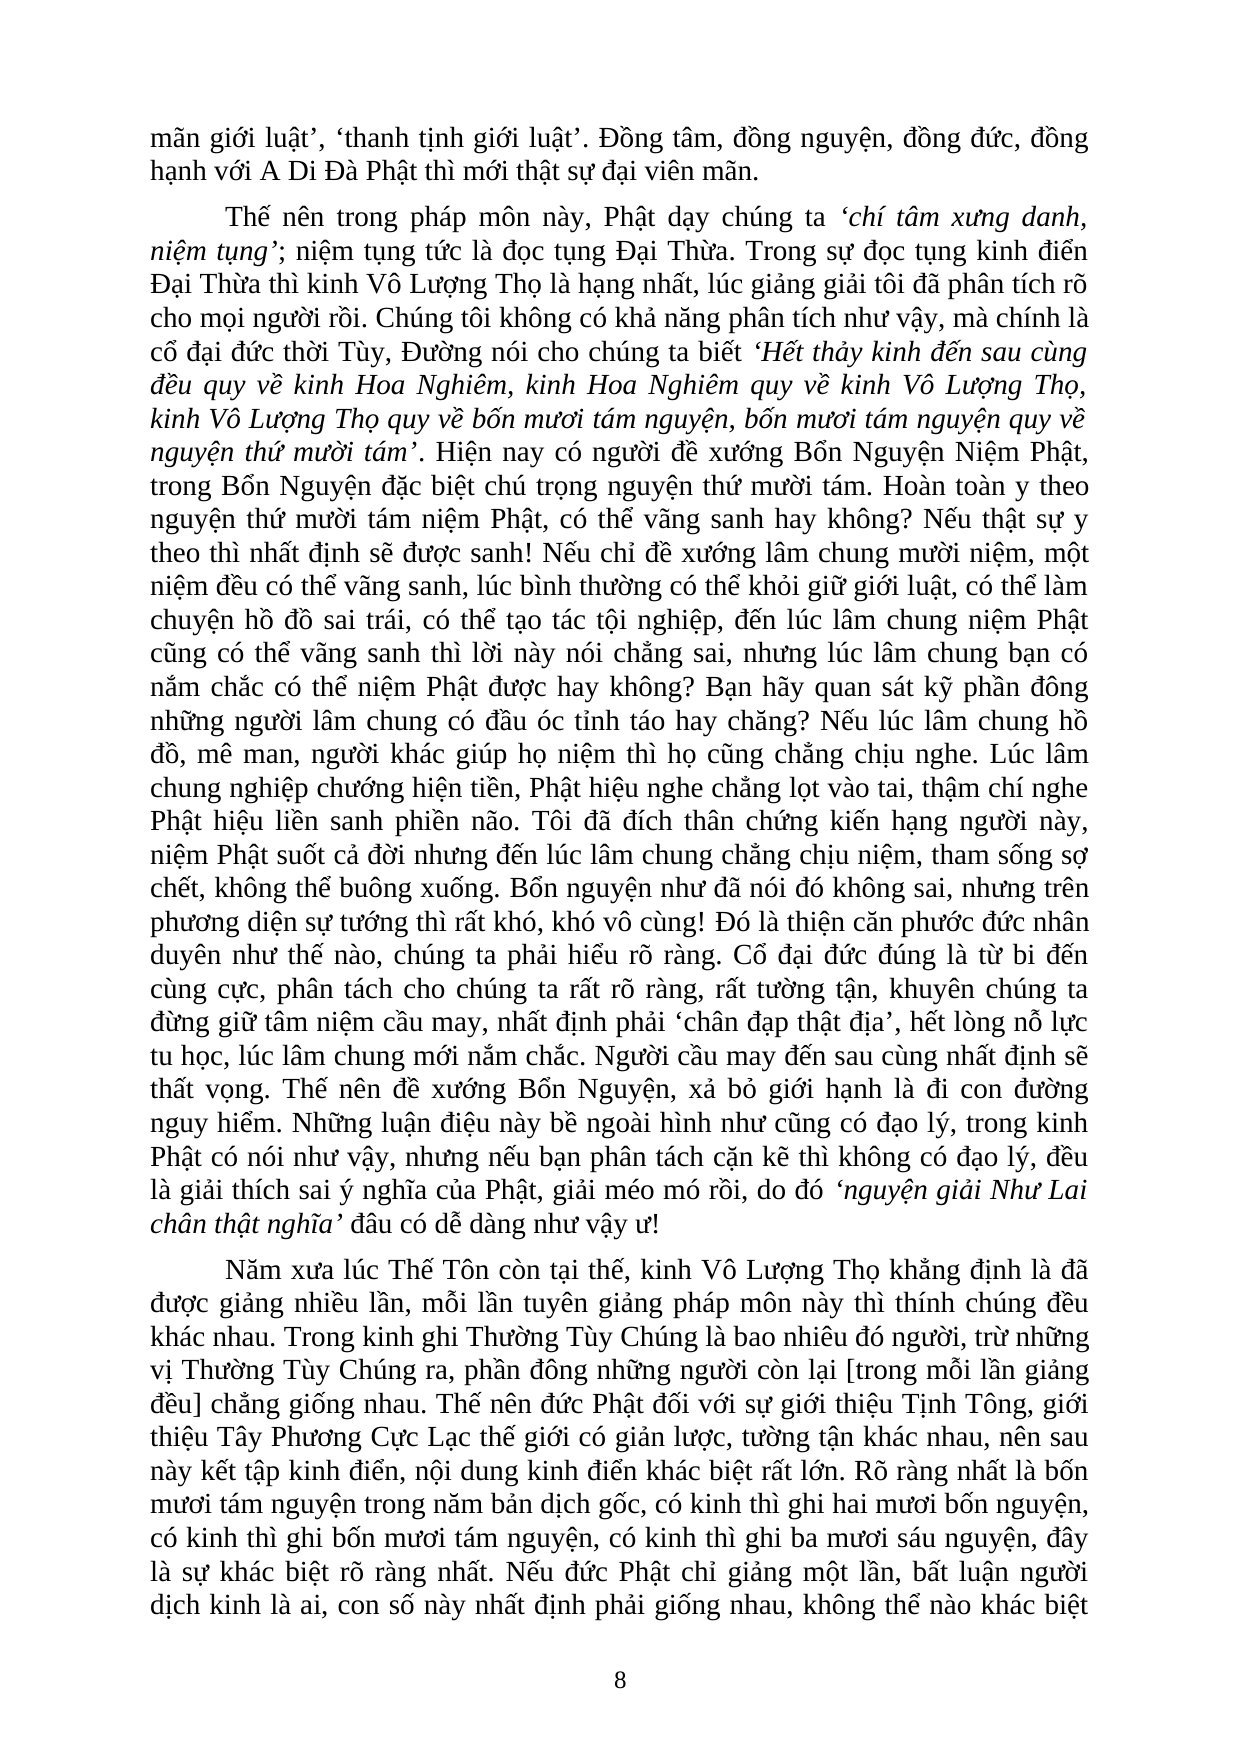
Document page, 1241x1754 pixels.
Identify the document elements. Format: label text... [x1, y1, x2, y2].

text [150, 120, 1090, 187]
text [150, 1252, 1090, 1621]
text Thế nên trong pháp môn này, Phật dạy chúng ta ‘chí tâm xưng danh, niệm tụng’; niệm tụng tức là đọc tụng Ðại Thừa. Trong sự đọc tụng kinh điển Ðại Thừa thì kinh Vô Lượng Thọ là hạng nhất, lúc giảng giải tôi đã phân tích rõ cho mọi người rồi. Chúng tôi không có khả năng phân tích như vậy, mà chính là cổ đại đức thời Tùy, Ðường nói cho chúng ta biết ‘Hết thảy kinh đến sau cùng đều quy về kinh Hoa Nghiêm, kinh Hoa Nghiêm quy về kinh Vô Lượng Thọ, kinh Vô Lượng Thọ quy về bốn mươi tám nguyện, bốn mươi tám nguyện quy về nguyện thứ mười tám’. Hiện nay có người đề xướng Bổn Nguyện Niệm Phật, trong Bổn Nguyện đặc biệt chú trọng nguyện thứ mười tám. Hoàn toàn y theo nguyện thứ mười tám niệm Phật, có thể vãng sanh hay không? Nếu thật sự y theo thì nhất định sẽ được sanh! Nếu chỉ đề xướng lâm chung mười niệm, một niệm đều có thể vãng sanh, lúc bình thường có thể khỏi giữ giới luật, có thể làm chuyện hồ đồ sai trái, có thể tạo tác tội nghiệp, đến lúc lâm chung niệm Phật cũng có thể vãng sanh thì lời này nói chẳng sai, nhưng lúc lâm chung bạn có nắm chắc có thể niệm Phật được hay không? Bạn hãy quan sát kỹ phần đông những người lâm chung có đầu óc tỉnh táo hay chăng? Nếu lúc lâm chung hồ đồ, mê man, người khác giúp họ niệm thì họ cũng chẳng chịu nghe. Lúc lâm chung nghiệp chướng hiện tiền, Phật hiệu nghe chẳng lọt vào tai, thậm chí nghe Phật hiệu liền sanh phiền não. Tôi đã đích thân chứng kiến hạng người này, niệm Phật suốt cả đời nhưng đến lúc lâm chung chẳng chịu niệm, tham sống sợ chết, không thể buông xuống. Bổn nguyện như đã nói đó không sai, nhưng trên phương diện sự tướng thì rất khó, khó vô cùng! Ðó là thiện căn phước đức nhân duyên như thế nào, chúng ta phải hiểu rõ ràng. Cổ đại đức đúng là từ bi đến cùng cực, phân tách cho chúng ta rất rõ ràng, rất tường tận, khuyên chúng ta đừng giữ tâm niệm cầu may, nhất định phải ‘chân đạp thật địa’, hết lòng nỗ lực tu học, lúc lâm chung mới nắm chắc. Người cầu may đến sau cùng nhất định sẽ thất vọng. Thế nên đề xướng Bổn Nguyện, xả bỏ giới hạnh là đi con đường nguy hiểm. Những luận điệu này bề ngoài hình như cũng có đạo lý, trong kinh Phật có nói như vậy, nhưng nếu bạn phân tách cặn kẽ thì không có đạo lý, đều là giải thích sai ý nghĩa của Phật, giải méo mó rồi, do đó ‘nguyện giải Như Lai chân thật nghĩa’ đâu có dễ dàng như vậy ư! [150, 199, 1090, 1239]
